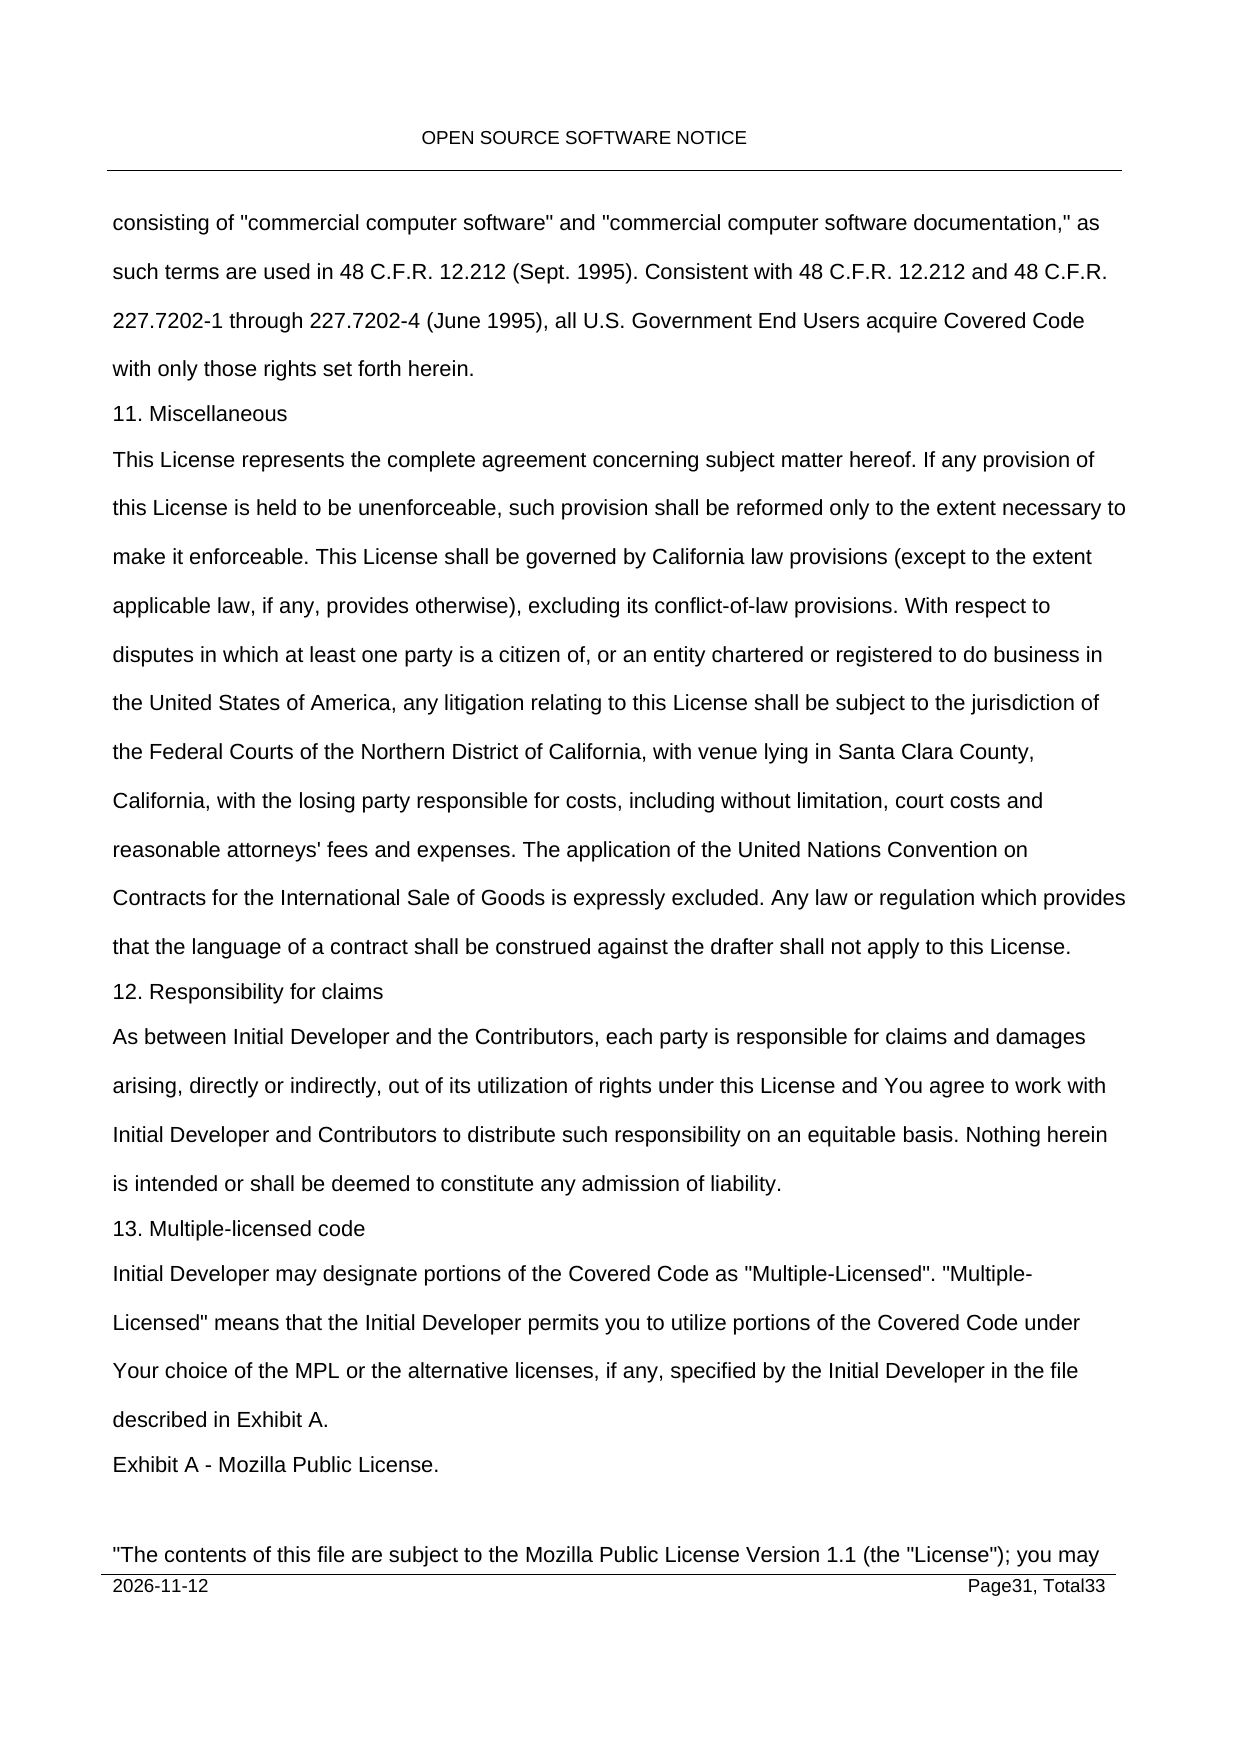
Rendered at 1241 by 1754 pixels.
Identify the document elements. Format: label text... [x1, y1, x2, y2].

text As between Initial Developer and the Contributors, each party is responsible for claims and damages arising, directly or indirectly, out of its utilization of rights under this License and You agree to work with Initial Developer and Contributors to distribute such responsibility on an equitable basis. Nothing herein is intended or shall be deemed to constitute any admission of liability. [112, 1021, 1128, 1199]
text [112, 206, 1128, 385]
text 13. Multiple-licensed code [112, 1212, 1128, 1244]
text This License represents the complete agreement concerning subject matter hereof. If any provision of this License is held to be unenforceable, such provision shall be reformed only to the extent necessary to make it enforceable. This License shall be governed by California law provisions (except to the extent applicable law, if any, provides otherwise), excluding its conflict-of-law provisions. With respect to disputes in which at least one party is a citizen of, or an entity chartered or registered to do business in the United States of America, any litigation relating to this License shall be subject to the jurisdiction of the Federal Courts of the Northern District of California, with venue lying in Santa Clara County, California, with the losing party responsible for costs, including without limitation, court costs and reasonable attorneys' fees and expenses. The application of the United Nations Convention on Contracts for the International Sale of Goods is expressly excluded. Any law or regulation which provides that the language of a contract shall be construed against the drafter shall not apply to this License. [112, 443, 1128, 963]
text Exhibit A - Mozilla Public License. [112, 1448, 1128, 1481]
text 11. Miscellaneous [112, 398, 1128, 430]
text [112, 1538, 1128, 1571]
text Initial Developer may designate portions of the Covered Code as "Multiple-Licensed". "Multiple-Licensed" means that the Initial Developer permits you to utilize portions of the Covered Code under Your choice of the MPL or the alternative licenses, if any, specified by the Initial Developer in the file described in Exhibit A. [112, 1257, 1128, 1436]
text 12. Responsibility for claims [112, 975, 1128, 1008]
